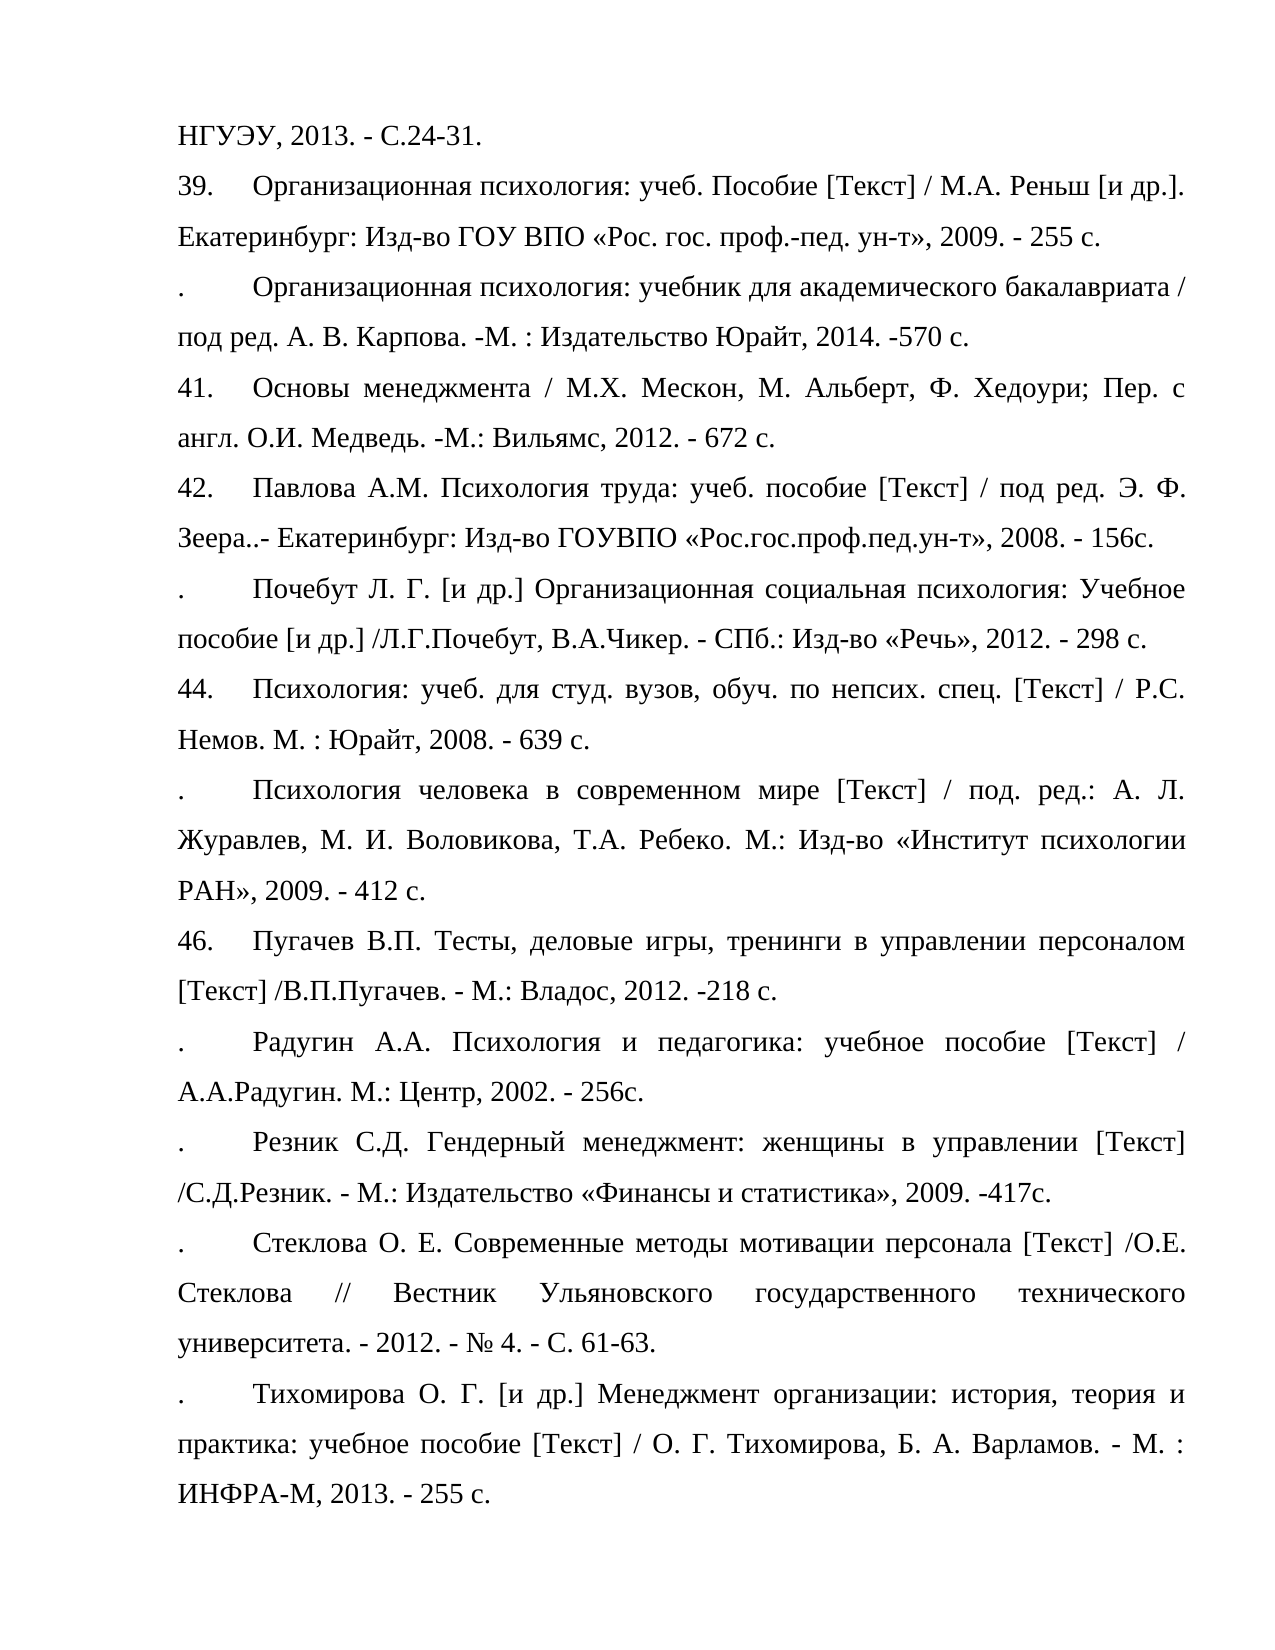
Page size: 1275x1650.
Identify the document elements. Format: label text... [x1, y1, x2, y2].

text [177, 118, 1186, 152]
text . Тихомирова О. Г. [и др.] Менеджмент организации: история, теория и практика: учебное пособие [Текст] / О. Г. Тихомирова, Б. А. Варламов. - М. : ИНФРА-М, 2013. - 255 с. [177, 1376, 1186, 1510]
text . Организационная психология: учебник для академического бакалавриата / под ред. А. В. Карпова. -М. : Издательство Юрайт, 2014. -570 с. [177, 269, 1186, 353]
text . Резник С.Д. Гендерный менеджмент: женщины в управлении [Текст] /С.Д.Резник. - М.: Издательство «Финансы и статистика», 2009. -417с. [177, 1124, 1186, 1208]
text 41. Основы менеджмента / М.Х. Мескон, М. Альберт, Ф. Хедоури; Пер. с англ. О.И. Медведь. -М.: Вильямс, 2012. - 672 c. [177, 370, 1186, 453]
text . Радугин А.А. Психология и педагогика: учебное пособие [Текст] / А.А.Радугин. М.: Центр, 2002. - 256с. [177, 1024, 1186, 1108]
text 39. Организационная психология: учеб. Пособие [Текст] / М.А. Реньш [и др.]. Екатеринбург: Изд-во ГОУ ВПО «Рос. гос. проф.-пед. ун-т», 2009. - 255 с. [177, 168, 1186, 252]
text 44. Психология: учеб. для студ. вузов, обуч. по непсих. спец. [Текст] / Р.С. Немов. М. : Юрайт, 2008. - 639 с. [177, 672, 1186, 755]
text . Стеклова О. Е. Современные методы мотивации персонала [Текст] /О.Е. Стеклова // Вестник Ульяновского государственного технического университета. - 2012. - № 4. - С. 61-63. [177, 1225, 1186, 1359]
text . Почебут Л. Г. [и др.] Организационная социальная психология: Учебное пособие [и др.] /Л.Г.Почебут, В.А.Чикер. - СПб.: Изд-во «Речь», 2012. - 298 с. [177, 571, 1186, 655]
text 46. Пугачев В.П. Тесты, деловые игры, тренинги в управлении персоналом [Текст] /В.П.Пугачев. - М.: Владос, 2012. -218 с. [177, 923, 1186, 1007]
text . Психология человека в современном мире [Текст] / под. ред.: А. Л. Журавлев, М. И. Воловикова, Т.А. Ребеко. М.: Изд-во «Институт психологии РАН», 2009. - 412 с. [177, 772, 1186, 906]
text 42. Павлова А.М. Психология труда: учеб. пособие [Текст] / под ред. Э. Ф. Зеера..- Екатеринбург: Изд-во ГОУВПО «Рос.гос.проф.пед.ун-т», 2008. - 156с. [177, 470, 1186, 554]
